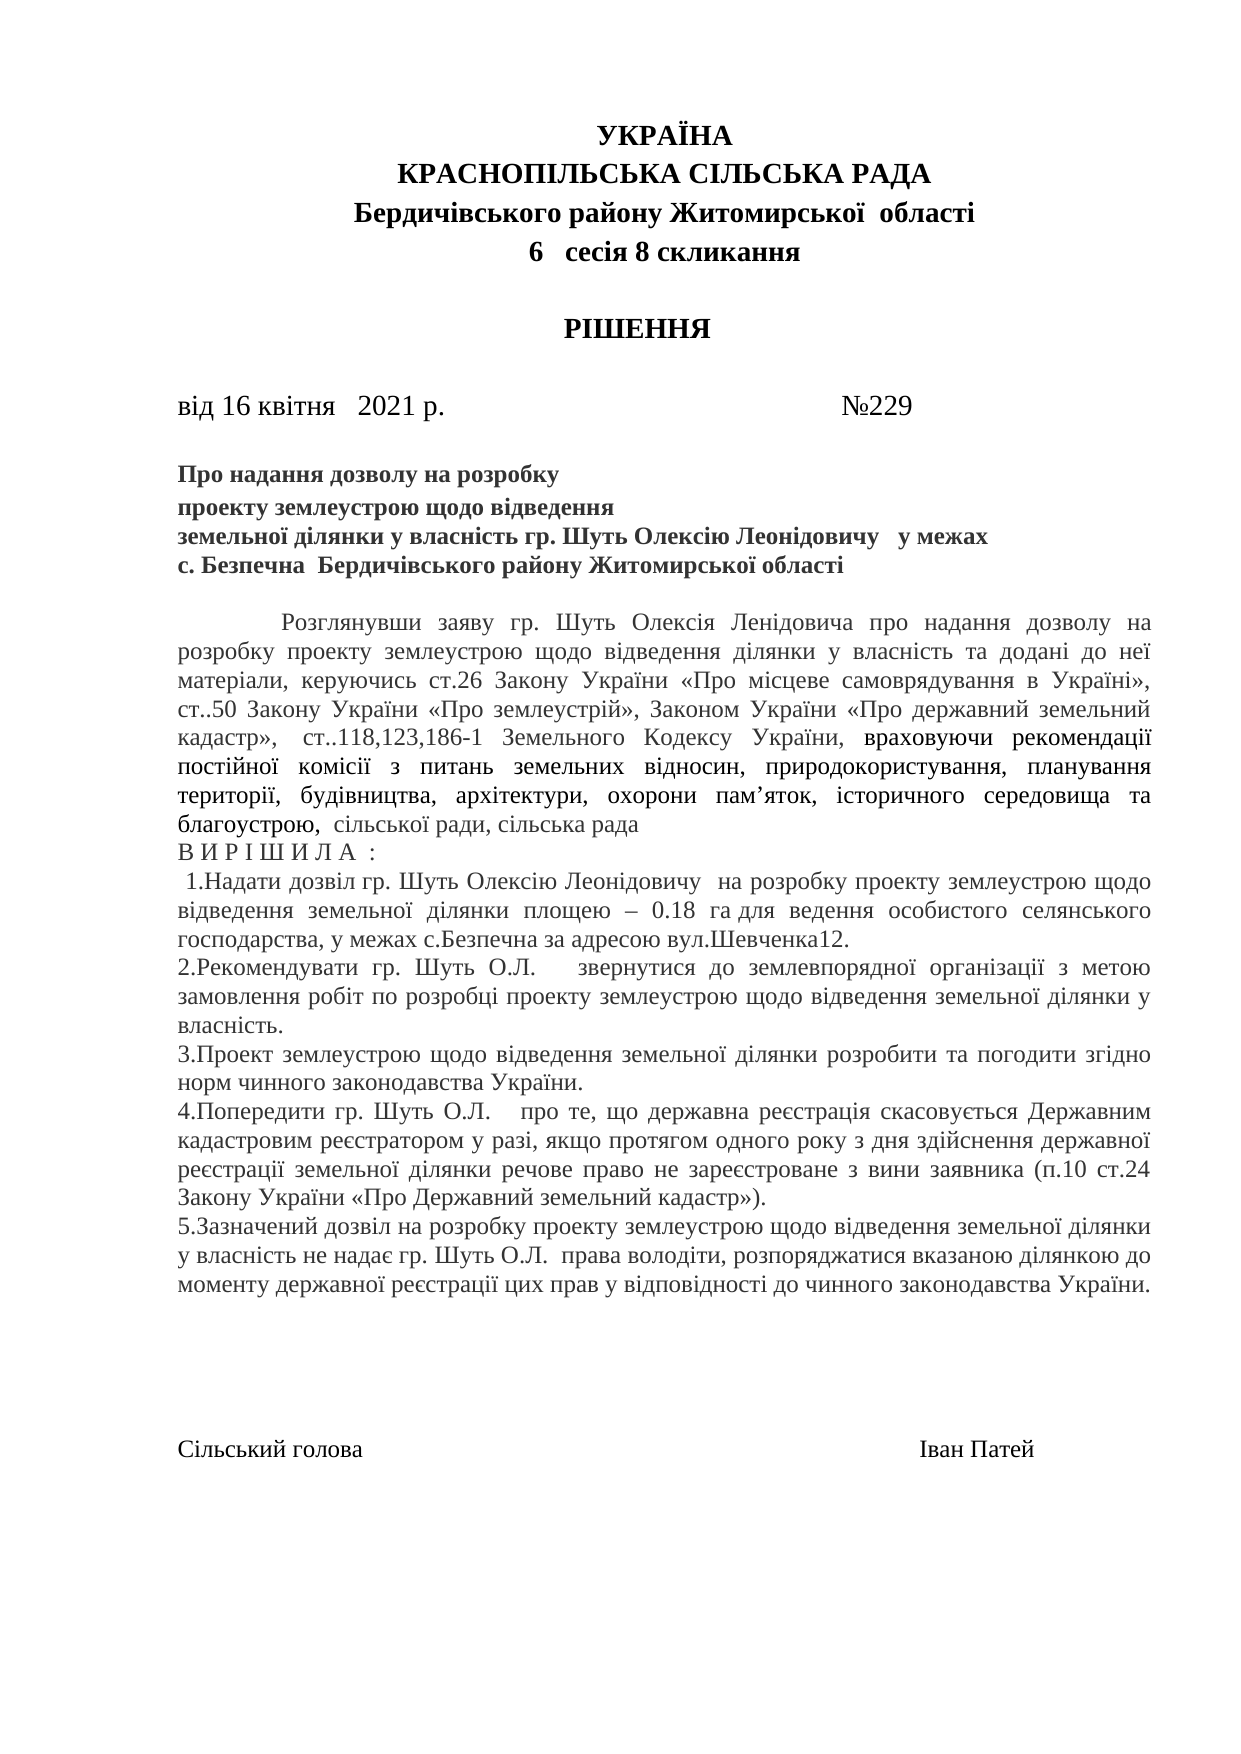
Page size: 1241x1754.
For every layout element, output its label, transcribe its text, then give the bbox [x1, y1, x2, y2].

text 4.Попередити гр. Шуть О.Л. про те, що державна реєстрація скасовується Державним кадастровим реєстратором у разі, якщо протягом одного року з дня здійснення державної реєстрації земельної ділянки речове право не зареєстроване з вини заявника (п.10 ст.24 Закону України «Про Державний земельний кадастр»). [177, 1096, 1152, 1211]
text 2.Рекомендувати гр. Шуть О.Л. звернутися до землевпорядної організації з метою замовлення робіт по розробці проекту землеустрою щодо відведення земельної ділянки у власність. [177, 952, 1152, 1039]
text 1.Надати дозвіл гр. Шуть Олексію Леонідовичу на розробку проекту землеустрою щодо відведення земельної ділянки площею – 0.18 га для ведення особистого селянського господарства, у межах с.Безпечна за адресою вул.Шевченка12. [177, 866, 1152, 952]
text Бердичівського району Житомирської області [177, 195, 1152, 229]
text Про надання дозволу на розробку [177, 459, 1152, 488]
text 3.Проект землеустрою щодо відведення земельної ділянки розробити та погодити згідно норм чинного законодавства України. [177, 1039, 1152, 1096]
text земельної ділянки у власність гр. Шуть Олексію Леонідовичу у межах с. Безпечна Бердичівського району Житомирської області [177, 521, 1040, 579]
text В И Р І Ш И Л А : [177, 837, 1152, 866]
text РІШЕННЯ [177, 311, 1152, 344]
text Сільський голова Іван Патей [177, 1434, 1152, 1463]
text 5.Зазначений дозвіл на розробку проекту землеустрою щодо відведення земельної ділянки у власність не надає гр. Шуть О.Л. права володіти, розпоряджатися вказаною ділянкою до моменту державної реєстрації цих прав у відповідності до чинного законодавства України. [177, 1211, 1152, 1297]
text УКРАЇНА [177, 118, 1152, 152]
text проекту землеустрою щодо відведення [177, 492, 1040, 521]
text КРАСНОПІЛЬСЬКА СІЛЬСЬКА РАДА [177, 157, 1152, 190]
text 6 сесія 8 скликання [177, 234, 1152, 267]
text від 16 квітня 2021 р. №229 [177, 388, 1152, 421]
text Розглянувши заяву гр. Шуть Олексія Ленідовича про надання дозволу на розробку проекту землеустрою щодо відведення ділянки у власність та додані до неї матеріали, керуючись ст.26 Закону України «Про місцеве самоврядування в Україні», ст..50 Закону України «Про землеустрій», Законом України «Про державний земельний кадастр», ст..118,123,186-1 Земельного Кодексу України, враховуючи рекомендації постійної комісії з питань земельних відносин, природокористування, планування території, будівництва, архітектури, охорони пам’яток, історичного середовища та благоустрою, сільської ради, сільська рада [177, 607, 1152, 837]
